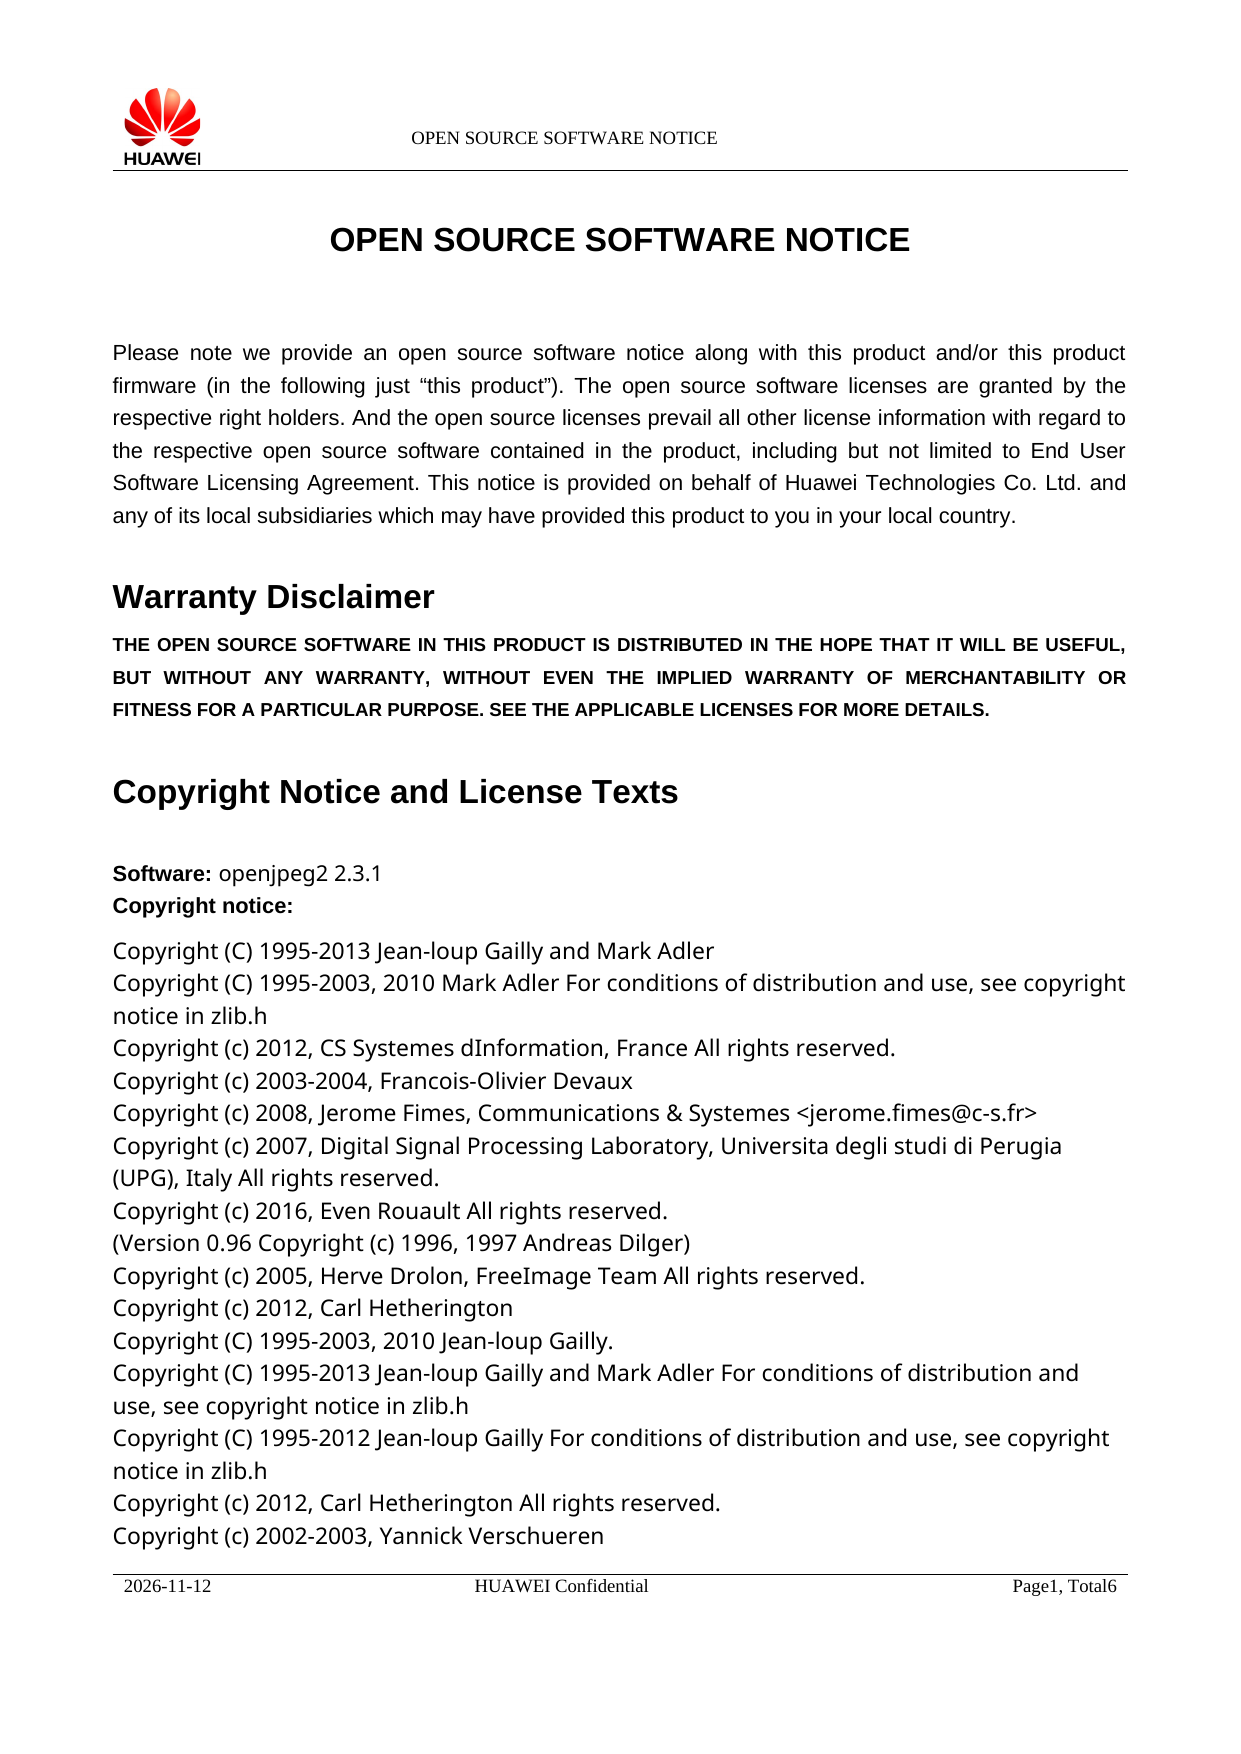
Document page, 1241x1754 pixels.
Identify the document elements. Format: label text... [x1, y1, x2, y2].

title Software: openjpeg2 2.3.1 [112, 856, 1128, 889]
text Copyright Notice and License Texts [112, 759, 1128, 824]
text The open source software in this product is distributed in the hope that it will be useful, but WITHOUT ANY WARRANTY, without even the implied warranty of MERCHANTABILITY or FITNESS FOR A PARTICULAR PURPOSE. See the applicable licenses for more details. [112, 629, 1128, 726]
text OPEN SOURCE SOFTWARE NOTICE [112, 206, 1128, 271]
text Warranty Disclaimer [112, 564, 1128, 629]
text Copyright notice: [112, 889, 1128, 921]
picture [124, 88, 201, 165]
text Please note we provide an open source software notice along with this product and/or this product firmware (in the following just “this product”). The open source software licenses are granted by the respective right holders. And the open source licenses prevail all other license information with regard to the respective open source software contained in the product, including but not limited to End User Software Licensing Agreement. This notice is provided on behalf of Huawei Technologies Co. Ltd. and any of its local subsidiaries which may have provided this product to you in your local country. [112, 336, 1128, 531]
